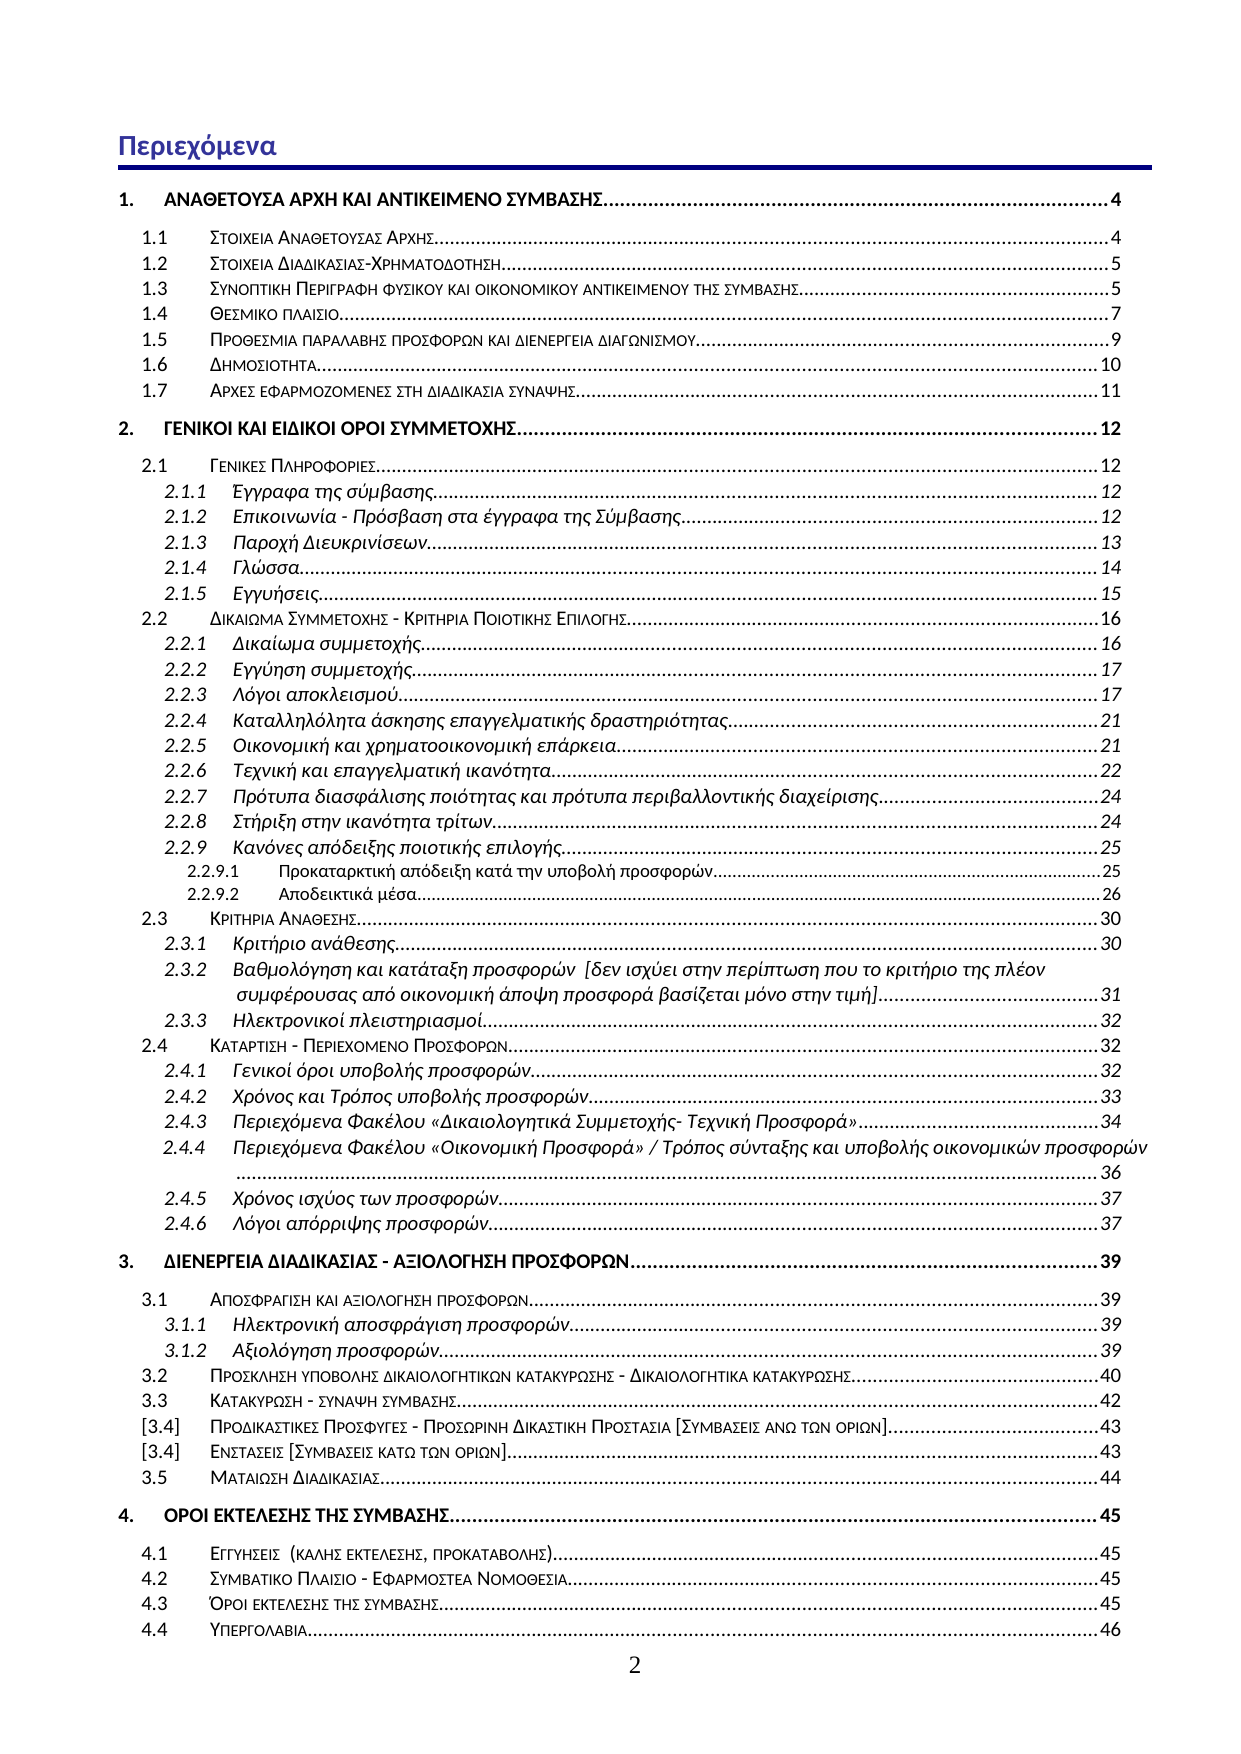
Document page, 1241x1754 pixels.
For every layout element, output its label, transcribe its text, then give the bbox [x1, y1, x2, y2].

text 2.1 Γενικές Πληροφορίες 12 [141, 453, 1152, 478]
text 3.5 Ματαίωση Διαδικασίας 44 [141, 1464, 1152, 1489]
text 2.4.1 Γενικοί όροι υποβολής προσφορών 32 [164, 1058, 1152, 1083]
text 2.3.2 Βαθμολόγηση και κατάταξη προσφορών [δεν ισχύει στην περίπτωση που το κριτήριο της πλέον συμφέρουσας από οικονομική άποψη προσφορά βασίζεται μόνο στην τιμή] 31 [164, 956, 1152, 1007]
text [3.4] Προδικαστικές Προσφυγές - Προσωρινή Δικαστική Προστασία [Συμβάσεις άνω των ορίων] 43 [141, 1413, 1152, 1438]
text 4.1 Εγγυήσεις (καλής εκτέλεσης, προκαταβολής) 45 [141, 1540, 1152, 1565]
text 1. ΑΝΑΘΕΤΟΥΣΑ ΑΡΧΗ ΚΑΙ ΑΝΤΙΚΕΙΜΕΝΟ ΣΥΜΒΑΣΗΣ 4 [118, 186, 1152, 212]
text 2.4.3 Περιεχόμενα Φακέλου «Δικαιολογητικά Συμμετοχής- Τεχνική Προσφορά» 34 [164, 1108, 1152, 1134]
text 1.6 Δημοσιότητα 10 [141, 351, 1152, 377]
text 2.2.2 Εγγύηση συμμετοχής 17 [164, 656, 1152, 681]
text 2.2.6 Τεχνική και επαγγελματική ικανότητα 22 [164, 758, 1152, 783]
text 2.2.3 Λόγοι αποκλεισμού 17 [164, 681, 1152, 707]
text 2.1.3 Παροχή Διευκρινίσεων 13 [164, 529, 1152, 554]
text 2.3.1 Κριτήριο ανάθεσης 30 [164, 931, 1152, 956]
text 3.1.1 Ηλεκτρονική αποσφράγιση προσφορών 39 [164, 1311, 1152, 1337]
text 3.1.2 Αξιολόγηση προσφορών 39 [164, 1337, 1152, 1362]
text 3.1 Αποσφράγιση και αξιολόγηση προσφορών 39 [141, 1286, 1152, 1311]
text 2.4.4 Περιεχόμενα Φακέλου «Οικονομική Προσφορά» / Τρόπος σύνταξης και υποβολής οικονομικών προσφορών 36 [162, 1134, 1152, 1185]
text 2.3.3 Ηλεκτρονικοί πλειστηριασμοί 32 [164, 1007, 1152, 1032]
text [3.4] Ενστάσεις [Συμβάσεις κάτω των ορίων] 43 [141, 1438, 1152, 1464]
text 4.4 Υπεργολαβία 46 [141, 1616, 1152, 1641]
text 3. ΔΙΕΝΕΡΓΕΙΑ ΔΙΑΔΙΚΑΣΙΑΣ - ΑΞΙΟΛΟΓΗΣΗ ΠΡΟΣΦΟΡΩΝ 39 [118, 1248, 1152, 1273]
text Περιεχόμενα [118, 127, 1152, 165]
text 3.3 Κατακύρωση - σύναψη σύμβασης 42 [141, 1388, 1152, 1413]
text 1.4 Θεσμικό πλαίσιο 7 [141, 301, 1152, 326]
text 4.2 Συμβατικό Πλαίσιο - Εφαρμοστέα Νομοθεσία 45 [141, 1565, 1152, 1591]
text 2.1.2 Επικοινωνία - Πρόσβαση στα έγγραφα της Σύμβασης 12 [164, 503, 1152, 529]
text 2.2.5 Οικονομική και χρηματοοικονομική επάρκεια 21 [164, 732, 1152, 758]
text 2.2.1 Δικαίωμα συμμετοχής 16 [164, 631, 1152, 656]
text 2.2.9 Κανόνες απόδειξης ποιοτικής επιλογής 25 [164, 834, 1152, 859]
text 1.7 Αρχές εφαρμοζόμενες στη διαδικασία σύναψης 11 [141, 377, 1152, 402]
text 2.3 Κριτήρια Ανάθεσης 30 [141, 905, 1152, 931]
text 2.1.4 Γλώσσα 14 [164, 554, 1152, 580]
text 2.2.7 Πρότυπα διασφάλισης ποιότητας και πρότυπα περιβαλλοντικής διαχείρισης 24 [164, 783, 1152, 808]
text 1.2 Στοιχεία Διαδικασίας-Χρηματοδότηση 5 [141, 250, 1152, 275]
text 2.2.9.1 Προκαταρκτική απόδειξη κατά την υποβολή προσφορών 25 [187, 859, 1152, 882]
text 2.2.9.2 Αποδεικτικά μέσα 26 [187, 882, 1152, 905]
text 4. ΟΡΟΙ ΕΚΤΕΛΕΣΗΣ ΤΗΣ ΣΥΜΒΑΣΗΣ 45 [118, 1502, 1152, 1527]
text 1.3 Συνοπτική Περιγραφή φυσικού και οικονομικού αντικειμένου της σύμβασης 5 [141, 275, 1152, 301]
text 2.2.8 Στήριξη στην ικανότητα τρίτων 24 [164, 808, 1152, 834]
text 2.4 Κατάρτιση - Περιεχόμενο Προσφορών 32 [141, 1032, 1152, 1058]
text 3.2 Πρόσκληση υποβολής δικαιολογητικών κατακύρωσης - Δικαιολογητικά κατακύρωσης 40 [141, 1362, 1152, 1388]
text 2.4.6 Λόγοι απόρριψης προσφορών 37 [164, 1210, 1152, 1236]
text 2.2.4 Καταλληλόλητα άσκησης επαγγελματικής δραστηριότητας 21 [164, 707, 1152, 732]
text 2. ΓΕΝΙΚΟΙ ΚΑΙ ΕΙΔΙΚΟΙ ΟΡΟΙ ΣΥΜΜΕΤΟΧΗΣ 12 [118, 415, 1152, 440]
text 2.2 Δικαίωμα Συμμετοχής - Κριτήρια Ποιοτικής Επιλογής 16 [141, 605, 1152, 631]
text 2.1.1 Έγγραφα της σύμβασης 12 [164, 478, 1152, 503]
text 4.3 Όροι εκτέλεσης της σύμβασης 45 [141, 1591, 1152, 1616]
text 2.1.5 Εγγυήσεις 15 [164, 580, 1152, 605]
text 2.4.2 Χρόνος και Τρόπος υποβολής προσφορών 33 [164, 1083, 1152, 1108]
text 2.4.5 Χρόνος ισχύος των προσφορών 37 [164, 1185, 1152, 1210]
text 1.1 Στοιχεία Αναθέτουσας Αρχής 4 [141, 224, 1152, 250]
text 1.5 Προθεσμία παραλαβής προσφορών και διενέργεια διαγωνισμού 9 [141, 326, 1152, 351]
